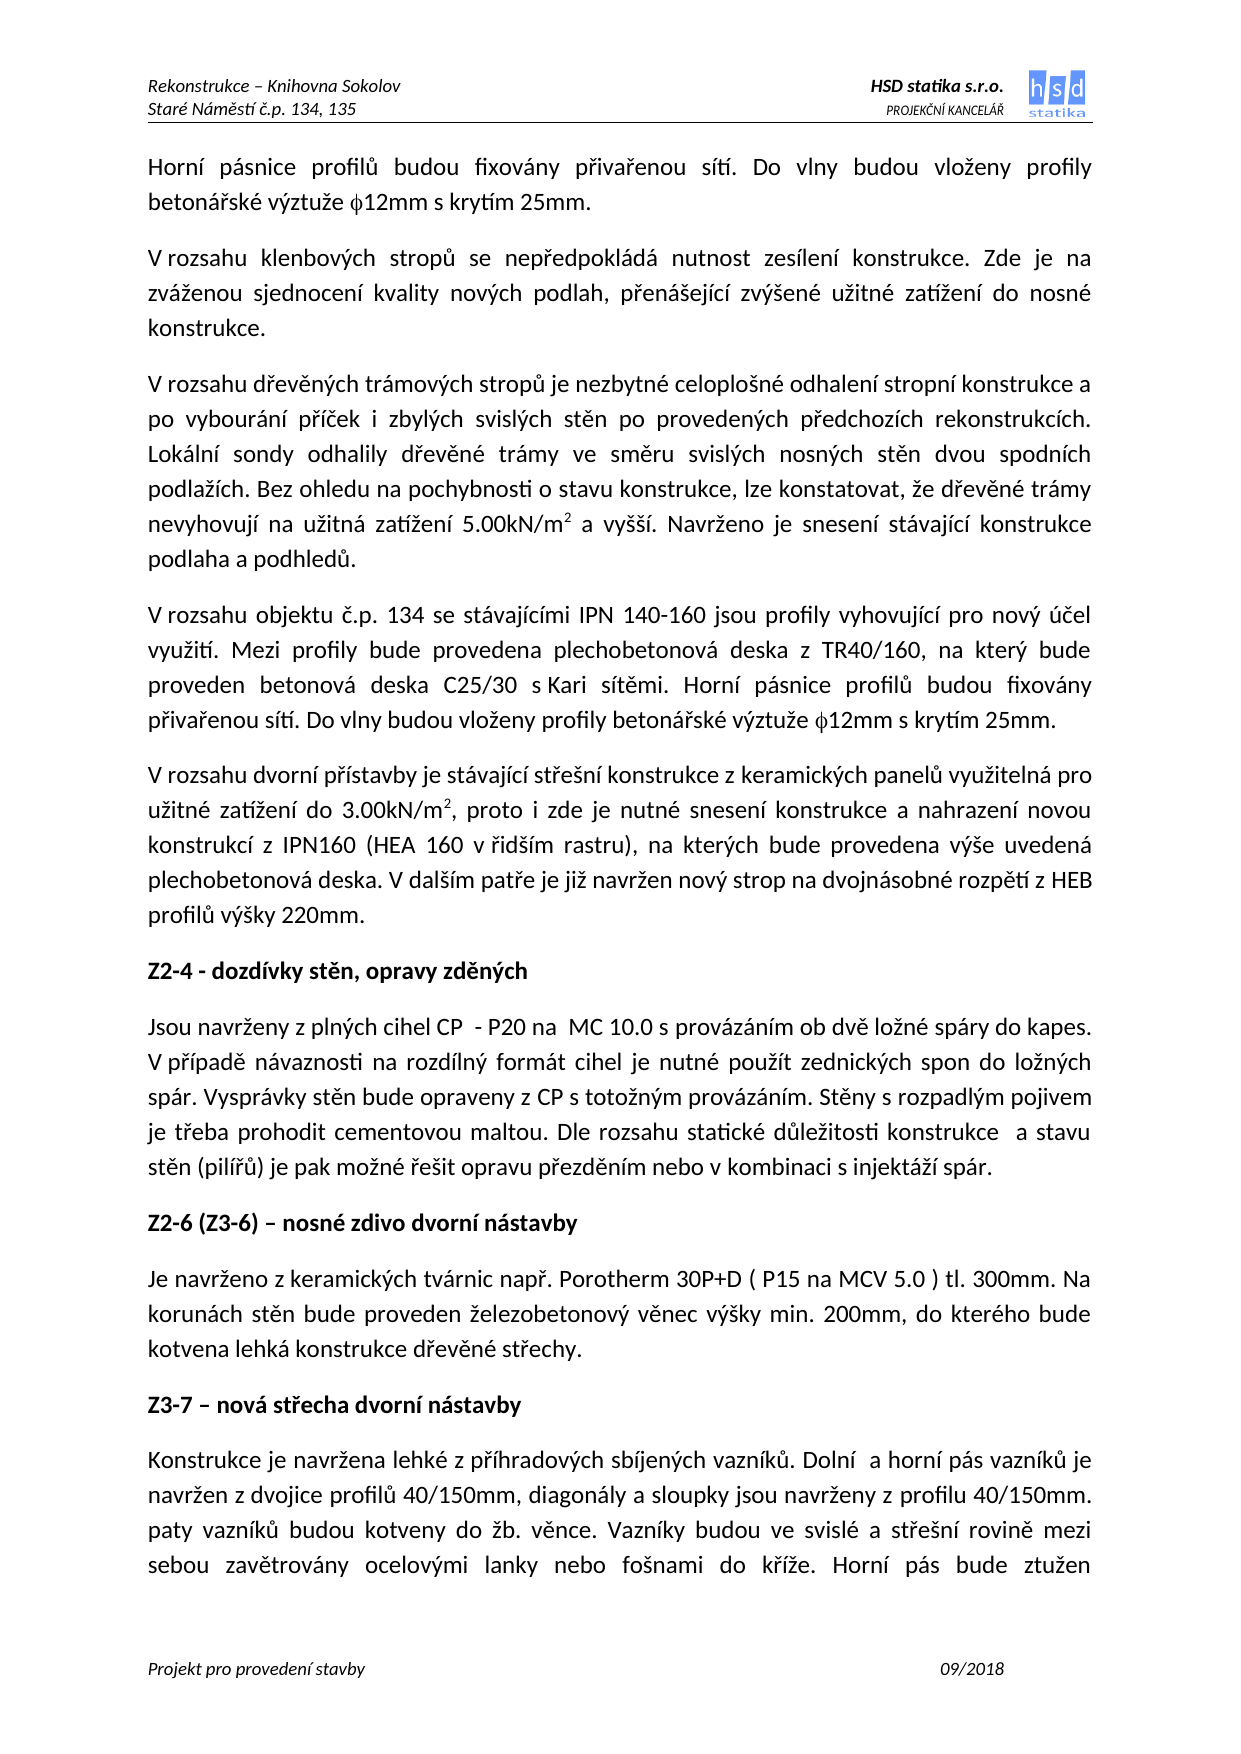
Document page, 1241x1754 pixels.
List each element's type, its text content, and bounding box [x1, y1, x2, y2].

text V rozsahu dvorní přístavby je stávající střešní konstrukce z keramických panelů využitelná pro užitné zatížení do 3.00kN/m2, proto i zde je nutné snesení konstrukce a nahrazení novou konstrukcí z IPN160 (HEA 160 v řidším rastru), na kterých bude provedena výše uvedená plechobetonová deska. V dalším patře je již navržen nový strop na dvojnásobné rozpětí z HEB profilů výšky 220mm. [148, 759, 1093, 930]
text Je navrženo z keramických tvárnic např. Porotherm 30P+D ( P15 na MCV 5.0 ) tl. 300mm. Na korunách stěn bude proveden železobetonový věnec výšky min. 200mm, do kterého bude kotvena lehká konstrukce dřevěné střechy. [148, 1263, 1093, 1363]
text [148, 151, 1093, 217]
text Jsou navrženy z plných cihel CP - P20 na MC 10.0 s provázáním ob dvě ložné spáry do kapes. V případě návaznosti na rozdílný formát cihel je nutné použít zednických spon do ložných spár. Vysprávky stěn bude opraveny z CP s totožným provázáním. Stěny s rozpadlým pojivem je třeba prohodit cementovou maltou. Dle rozsahu statické důležitosti konstrukce a stavu stěn (pilířů) je pak možné řešit opravu přezděním nebo v kombinaci s injektáží spár. [148, 1011, 1093, 1182]
text V rozsahu dřevěných trámových stropů je nezbytné celoplošné odhalení stropní konstrukce a po vybourání příček i zbylých svislých stěn po provedených předchozích rekonstrukcích. Lokální sondy odhalily dřevěné trámy ve směru svislých nosných stěn dvou spodních podlažích. Bez ohledu na pochybnosti o stavu konstrukce, lze konstatovat, že dřevěné trámy nevyhovují na užitná zatížení 5.00kN/m2 a vyšší. Navrženo je snesení stávající konstrukce podlaha a podhledů. [148, 368, 1093, 573]
picture [1028, 70, 1086, 120]
text Z2-4 - dozdívky stěn, opravy zděných [148, 955, 1093, 986]
text V rozsahu objektu č.p. 134 se stávajícími IPN 140-160 jsou profily vyhovující pro nový účel využití. Mezi profily bude provedena plechobetonová deska z TR40/160, na který bude proveden betonová deska C25/30 s Kari sítěmi. Horní pásnice profilů budou fixovány přivařenou sítí. Do vlny budou vloženy profily betonářské výztuže 12mm s krytím 25mm. [148, 599, 1093, 734]
text V rozsahu klenbových stropů se nepředpokládá nutnost zesílení konstrukce. Zde je na zváženou sjednocení kvality nových podlah, přenášející zvýšené užitné zatížení do nosné konstrukce. [148, 242, 1093, 343]
text Z3-7 – nová střecha dvorní nástavby [148, 1389, 1093, 1419]
text Z2-6 (Z3-6) – nosné zdivo dvorní nástavby [148, 1207, 1093, 1238]
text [148, 1444, 1093, 1580]
